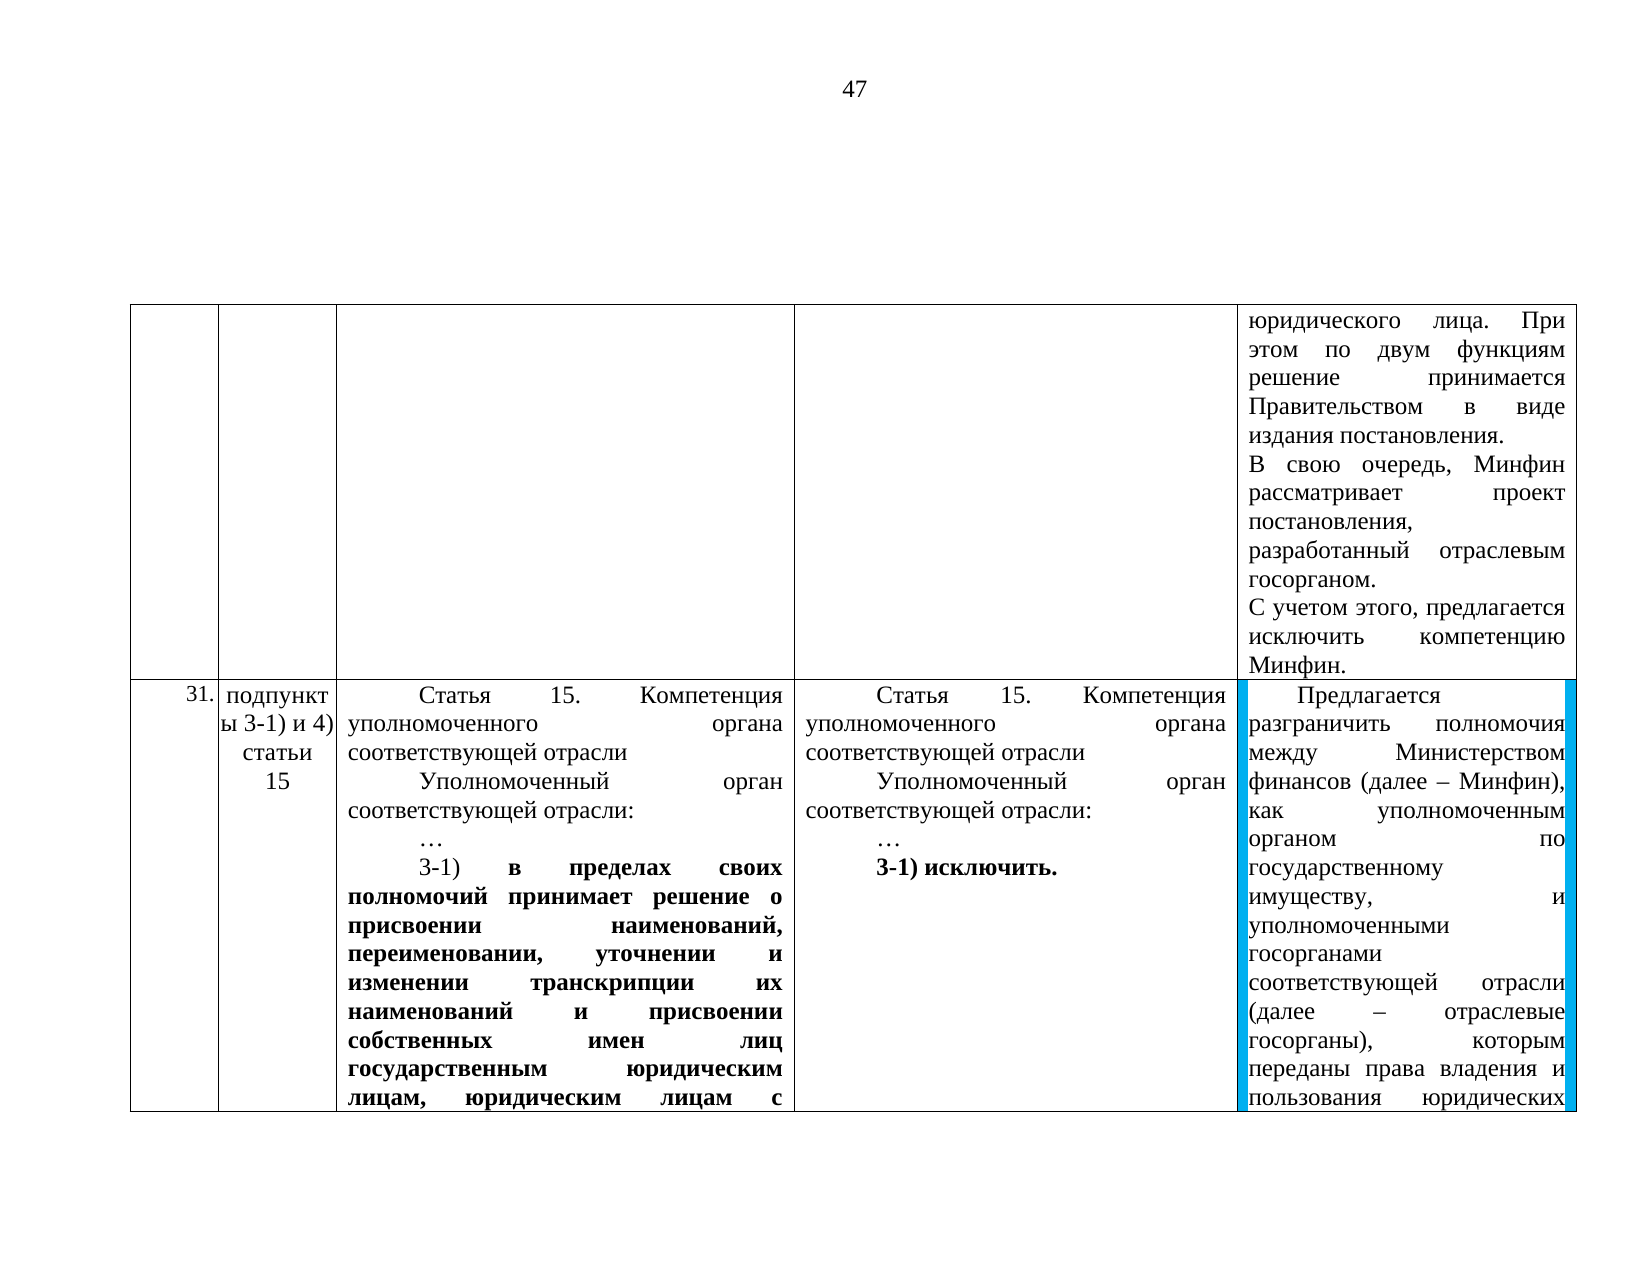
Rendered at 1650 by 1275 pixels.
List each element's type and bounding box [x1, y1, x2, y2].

table_cell [219, 305, 336, 679]
table_cell [131, 680, 218, 1111]
table_cell [337, 305, 794, 679]
table_cell [795, 680, 1237, 1111]
table_cell [1238, 305, 1576, 679]
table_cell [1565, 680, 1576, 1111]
table_cell [219, 680, 336, 1111]
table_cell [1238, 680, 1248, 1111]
table_cell [131, 305, 218, 679]
table_cell [337, 680, 794, 1111]
table_cell [795, 305, 1237, 679]
